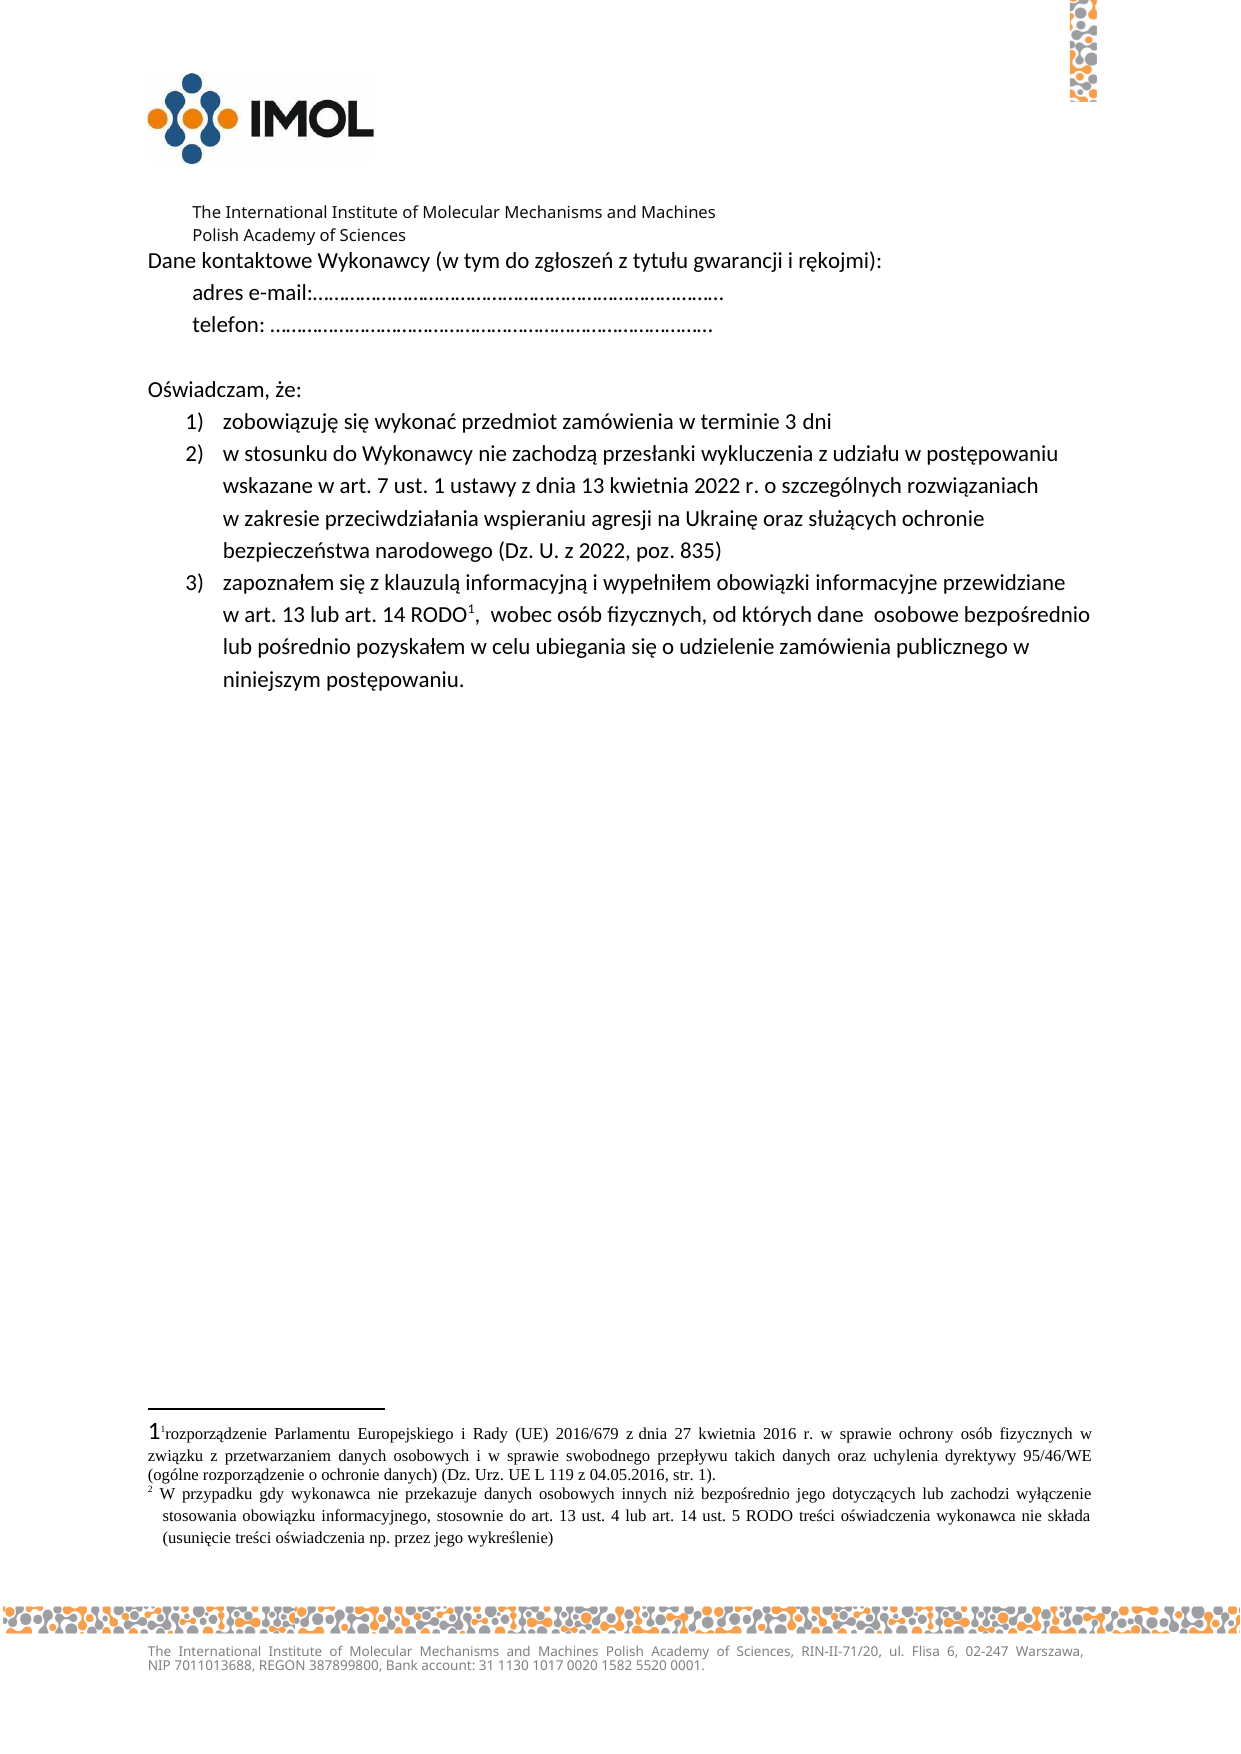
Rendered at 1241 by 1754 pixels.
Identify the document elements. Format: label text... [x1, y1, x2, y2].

text telefon: ………………………………………………………………………… [192, 311, 1093, 339]
picture [3, 1605, 1240, 1634]
picture [1070, 0, 1097, 101]
text Oświadczam, że: [148, 375, 1093, 403]
picture [147, 73, 374, 164]
list zapoznałem się z klauzulą informacyjną i wypełniłem obowiązki informacyjne przewidziane w art. 13 lub art. 14 RODO, wobec osób fizycznych, od których dane osobowe bezpośrednio lub pośrednio pozyskałem w celu ubiegania się o udzielenie zamówienia publicznego w niniejszym postępowaniu. [185, 568, 1093, 693]
list w stosunku do Wykonawcy nie zachodzą przesłanki wykluczenia z udziału w postępowaniu wskazane w art. 7 ust. 1 ustawy z dnia 13 kwietnia 2022 r. o szczególnych rozwiązaniach w zakresie przeciwdziałania wspieraniu agresji na Ukrainę oraz służących ochronie bezpieczeństwa narodowego (Dz. U. z 2022, poz. 835) [185, 439, 1093, 564]
text Dane kontaktowe Wykonawcy (w tym do zgłoszeń z tytułu gwarancji i rękojmi): [148, 246, 1093, 274]
list zobowiązuję się wykonać przedmiot zamówienia w terminie 3 dni [185, 407, 1093, 435]
text adres e-mail:…………………………………………………………………… [192, 278, 1093, 306]
